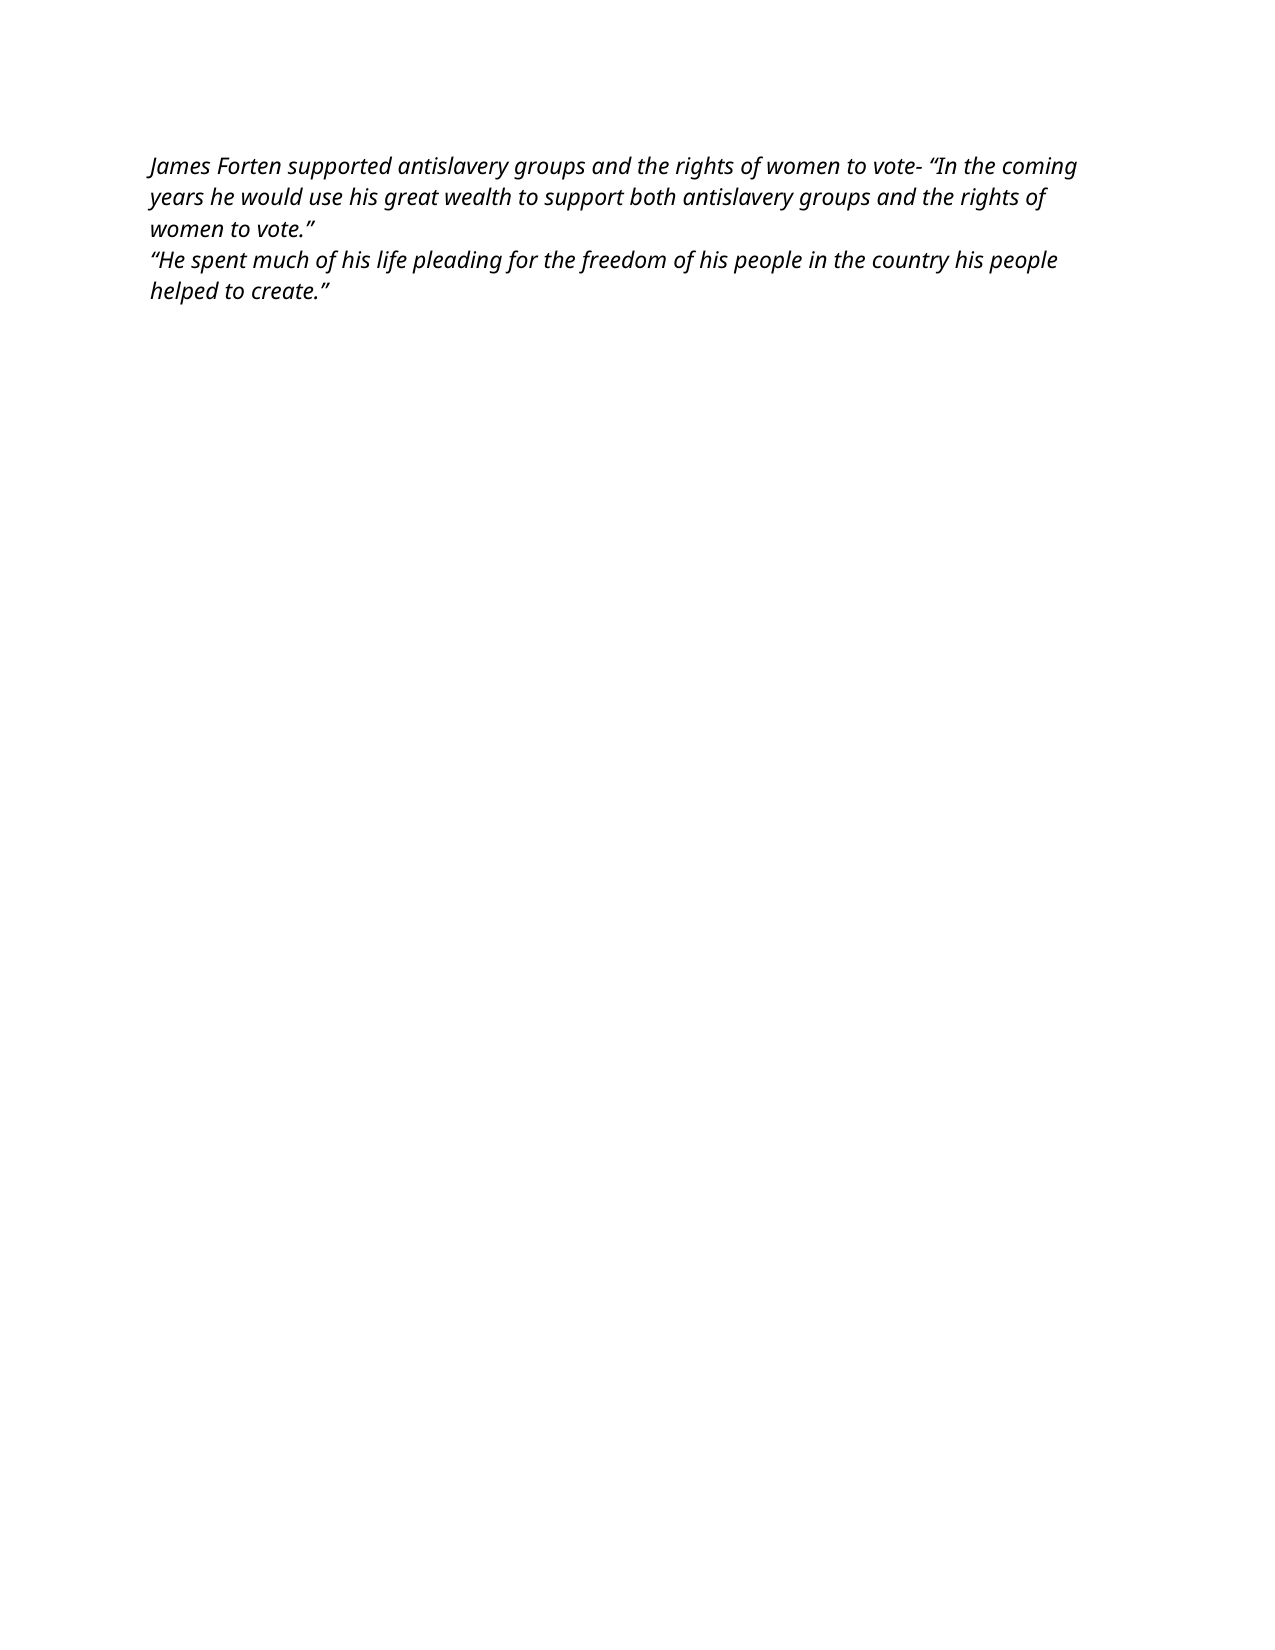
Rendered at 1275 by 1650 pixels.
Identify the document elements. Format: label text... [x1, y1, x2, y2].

text James Forten supported antislavery groups and the rights of women to vote- “In the coming years he would use his great wealth to support both antislavery groups and the rights of women to vote.” [150, 150, 1125, 244]
text “He spent much of his life pleading for the freedom of his people in the country his people helped to create.” [150, 244, 1125, 306]
